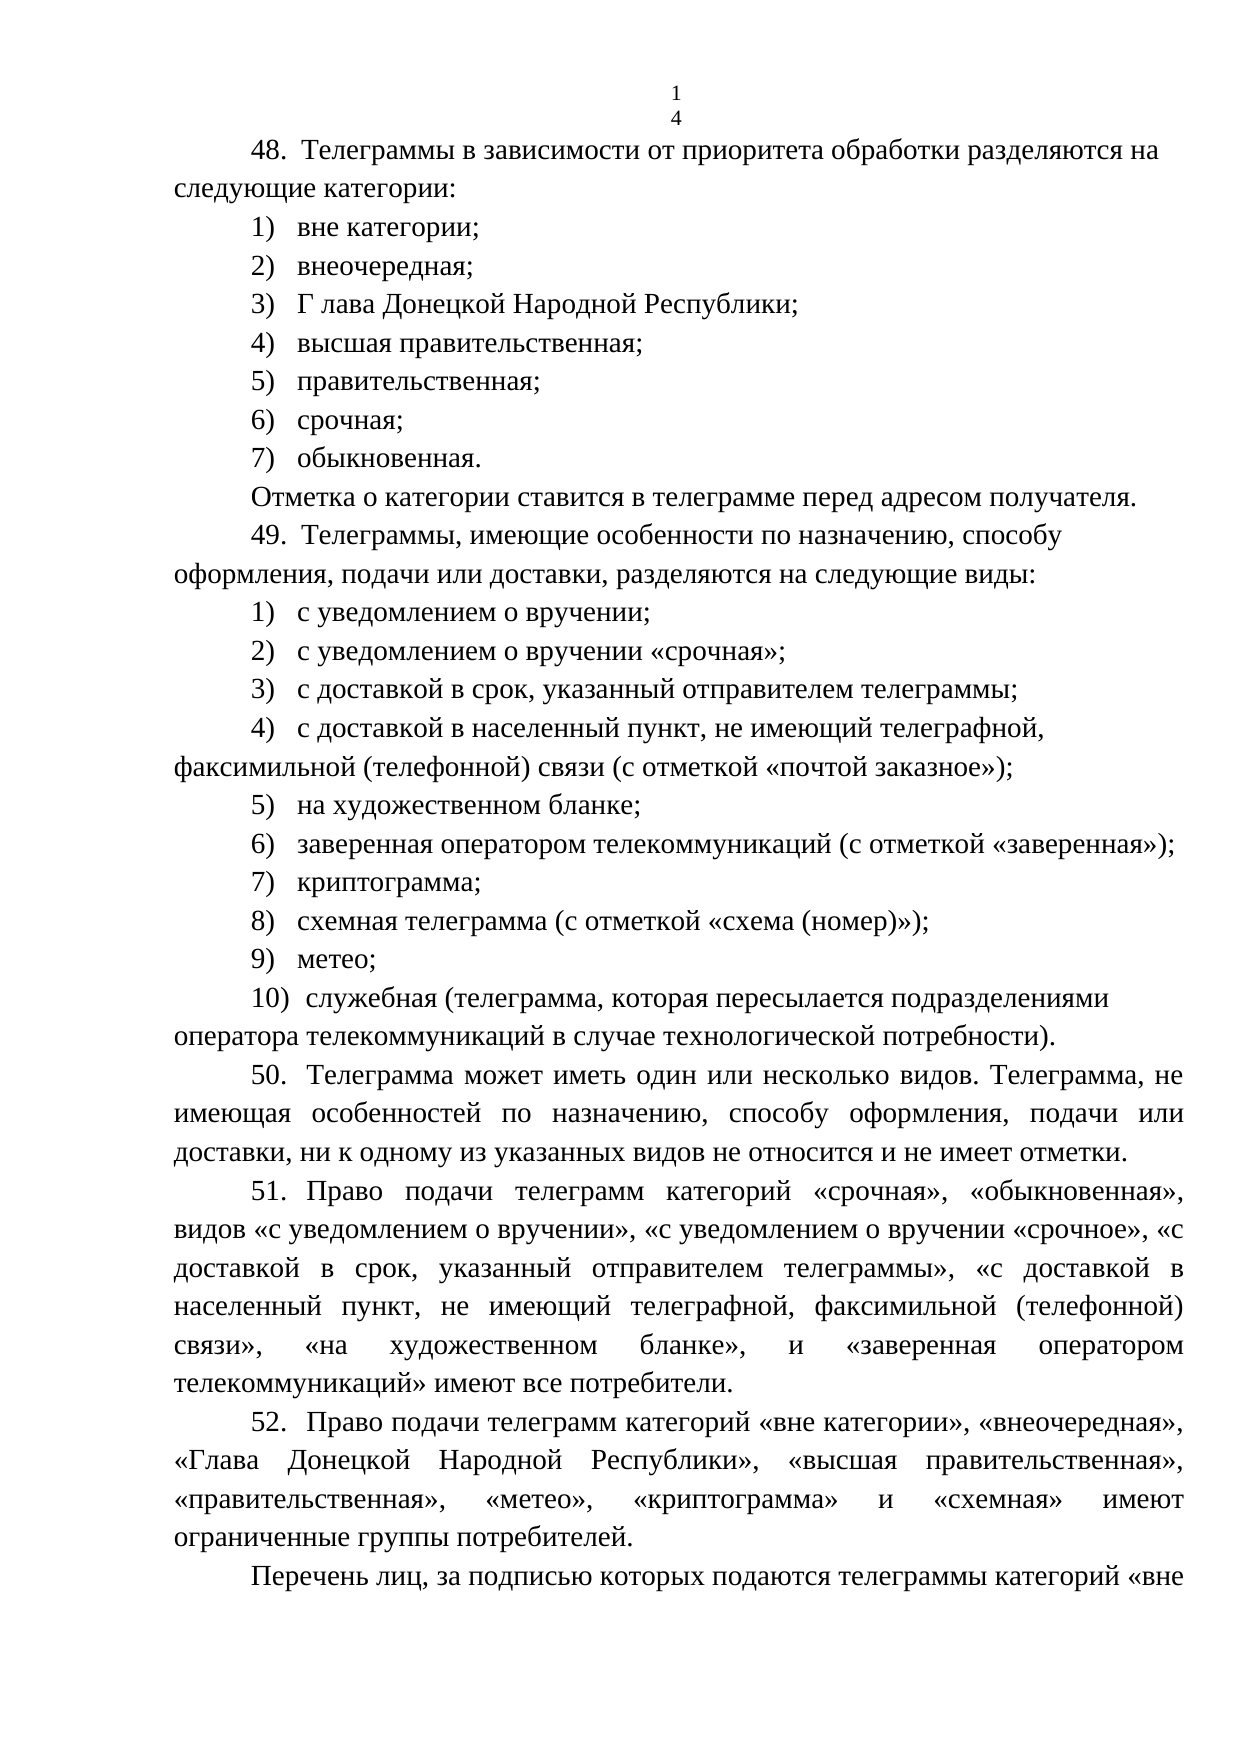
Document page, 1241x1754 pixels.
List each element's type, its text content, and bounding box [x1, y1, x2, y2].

list высшая правительственная; [251, 325, 1185, 358]
list Право подачи телеграмм категорий «срочная», «обыкновенная», видов «с уведомлением о вручении», «с уведомлением о вручении «срочное», «с доставкой в срок, указанный отправителем телеграммы», «с доставкой в населенный пункт, не имеющий телеграфной, факсимильной (телефонной) связи», «на художественном бланке», и «заверенная оператором телекоммуникаций» имеют все потребители. [173, 1173, 1185, 1399]
list с доставкой в населенный пункт, не имеющий телеграфной, факсимильной (телефонной) связи (с отметкой «почтой заказное»); [173, 710, 1185, 782]
list заверенная оператором телекоммуникаций (с отметкой «заверенная»); [251, 826, 1185, 859]
list вне категории; [251, 209, 1185, 243]
list на художественном бланке; [251, 787, 1185, 821]
list Телеграммы в зависимости от приоритета обработки разделяются на следующие категории: [173, 132, 1185, 204]
text Отметка о категории ставится в телеграмме перед адресом получателя. [251, 479, 1185, 512]
list Телеграммы, имеющие особенности по назначению, способу оформления, подачи или доставки, разделяются на следующие виды: [173, 517, 1185, 589]
list Телеграмма может иметь один или несколько видов. Телеграмма, не имеющая особенностей по назначению, способу оформления, подачи или доставки, ни к одному из указанных видов не относится и не имеет отметки. [173, 1057, 1185, 1168]
list с уведомлением о вручении; [251, 594, 1185, 628]
list срочная; [251, 402, 1185, 435]
list метео; [251, 941, 1185, 975]
list Г лава Донецкой Народной Республики; [251, 286, 1185, 320]
list с уведомлением о вручении «срочная»; [251, 633, 1185, 667]
list криптограмма; [251, 864, 1185, 898]
list правительственная; [251, 363, 1185, 397]
list Право подачи телеграмм категорий «вне категории», «внеочередная», «Глава Донецкой Народной Республики», «высшая правительственная», «правительственная», «метео», «криптограмма» и «схемная» имеют ограниченные группы потребителей. [173, 1404, 1185, 1553]
list с доставкой в срок, указанный отправителем телеграммы; [251, 672, 1185, 705]
list служебная (телеграмма, которая пересылается подразделениями оператора телекоммуникаций в случае технологической потребности). [173, 980, 1185, 1052]
list обыкновенная. [251, 440, 1185, 474]
list внеочередная; [251, 248, 1185, 281]
list схемная телеграмма (с отметкой «схема (номер)»); [251, 903, 1185, 936]
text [173, 1558, 1185, 1592]
